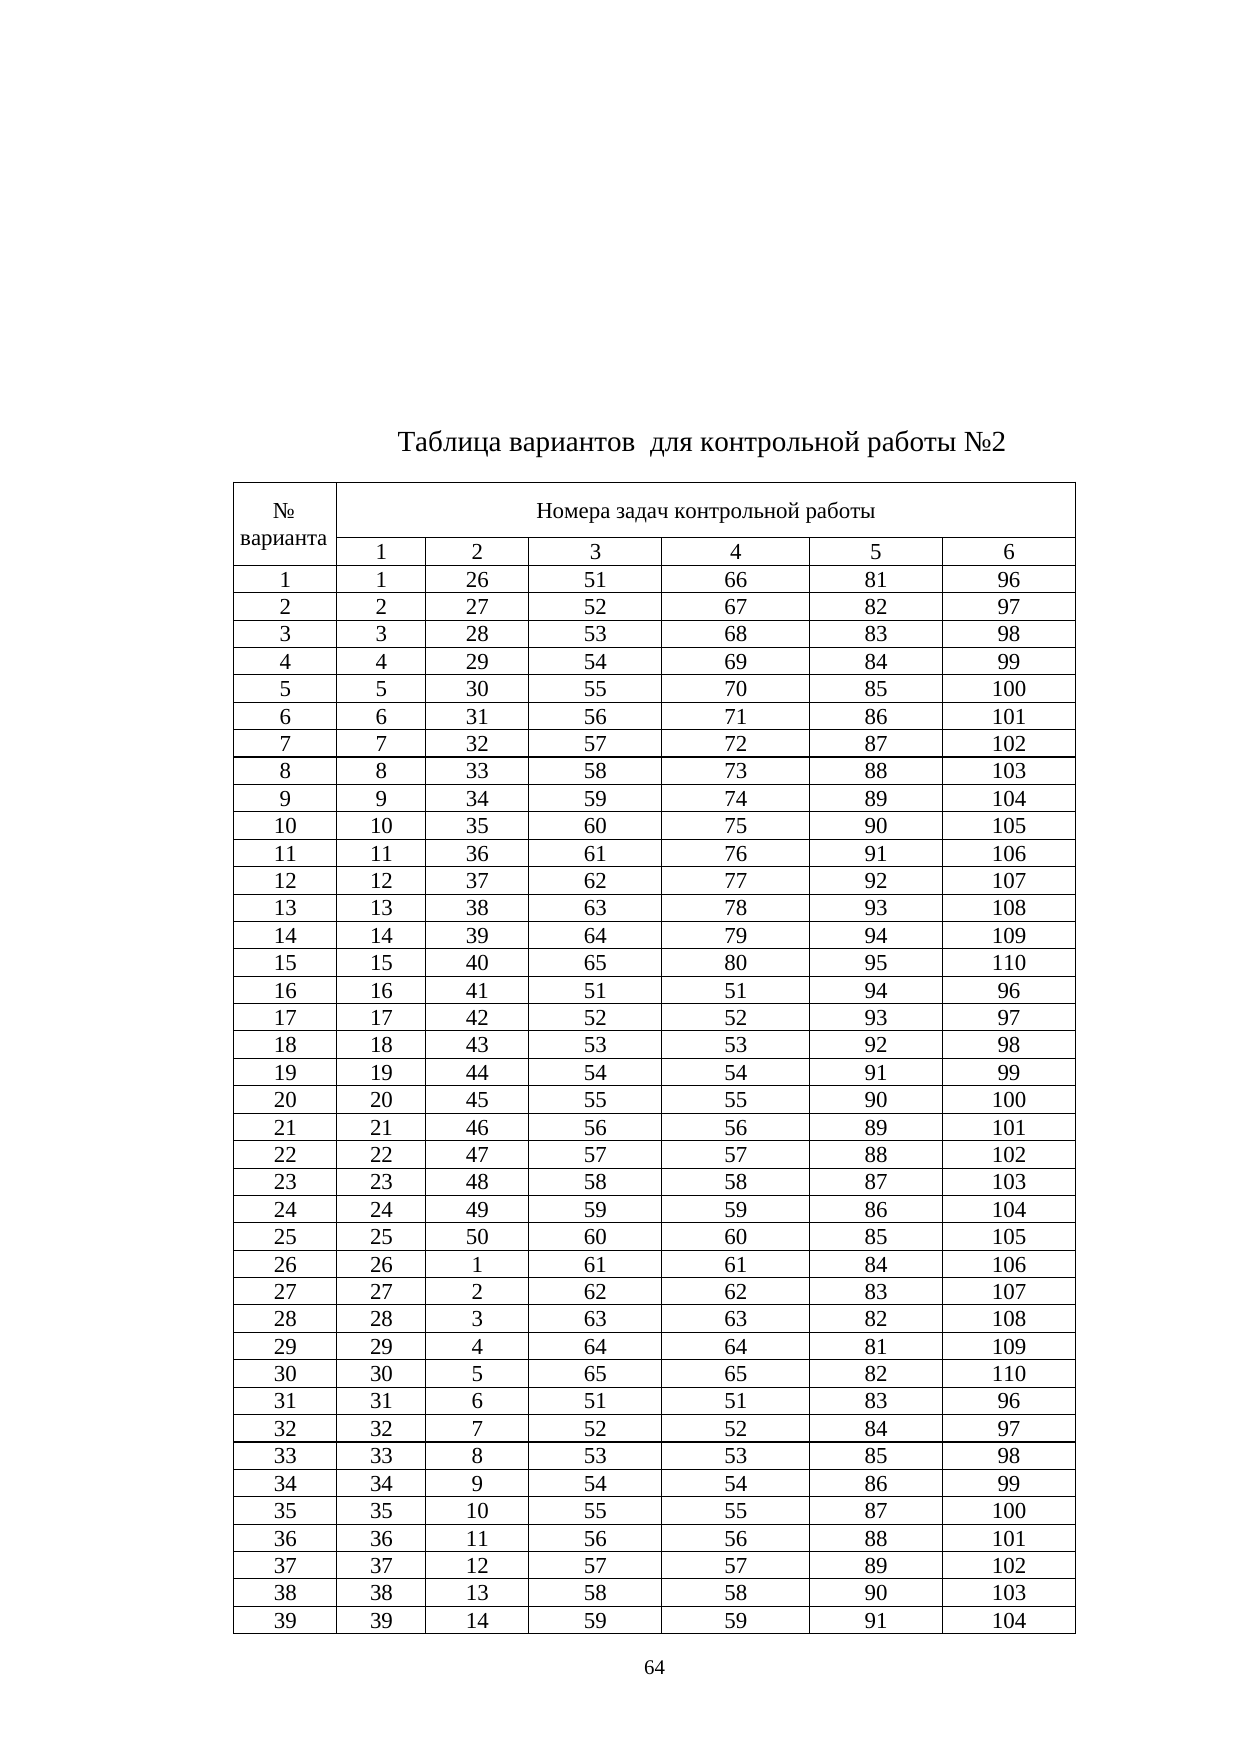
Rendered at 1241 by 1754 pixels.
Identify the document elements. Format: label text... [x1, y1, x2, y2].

table_cell 6 [337, 703, 425, 729]
table_cell 93 [810, 1004, 942, 1030]
table_cell 75 [662, 812, 809, 839]
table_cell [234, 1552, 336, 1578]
table_cell 4 [234, 648, 336, 674]
table_cell 5 [810, 538, 942, 565]
table_cell 8 [337, 758, 425, 784]
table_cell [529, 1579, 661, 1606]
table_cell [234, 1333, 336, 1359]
table_cell 1 [234, 566, 336, 592]
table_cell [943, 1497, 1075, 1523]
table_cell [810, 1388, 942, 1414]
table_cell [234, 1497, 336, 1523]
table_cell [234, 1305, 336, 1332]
table_cell 26 [426, 566, 528, 592]
table_cell 11 [337, 840, 425, 866]
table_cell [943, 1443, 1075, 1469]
table_cell 55 [529, 675, 661, 702]
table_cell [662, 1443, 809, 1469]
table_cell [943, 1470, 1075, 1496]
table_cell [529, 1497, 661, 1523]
table_cell 76 [662, 840, 809, 866]
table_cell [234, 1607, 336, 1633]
table_cell 19 [337, 1059, 425, 1085]
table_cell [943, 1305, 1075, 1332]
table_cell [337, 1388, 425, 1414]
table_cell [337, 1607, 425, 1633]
table_cell 93 [810, 895, 942, 921]
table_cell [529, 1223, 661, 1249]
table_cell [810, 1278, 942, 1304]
table_cell 104 [943, 785, 1075, 811]
table_cell 31 [426, 703, 528, 729]
table_cell 17 [337, 1004, 425, 1030]
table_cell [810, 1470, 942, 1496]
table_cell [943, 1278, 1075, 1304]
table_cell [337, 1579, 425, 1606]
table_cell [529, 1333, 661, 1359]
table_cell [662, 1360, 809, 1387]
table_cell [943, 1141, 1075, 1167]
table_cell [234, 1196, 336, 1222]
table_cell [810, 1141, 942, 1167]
table_cell 84 [810, 648, 942, 674]
table_cell 1 [337, 566, 425, 592]
table_cell 37 [426, 867, 528, 893]
table_cell 61 [529, 840, 661, 866]
table_cell 40 [426, 949, 528, 976]
table_cell 44 [426, 1059, 528, 1085]
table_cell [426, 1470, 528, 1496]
table_cell 70 [662, 675, 809, 702]
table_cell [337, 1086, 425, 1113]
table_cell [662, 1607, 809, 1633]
table_cell 97 [943, 1004, 1075, 1030]
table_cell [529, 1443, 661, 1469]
table_cell 53 [529, 1031, 661, 1058]
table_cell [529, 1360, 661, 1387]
table_cell 65 [529, 949, 661, 976]
table_cell 27 [426, 593, 528, 619]
table_cell 18 [337, 1031, 425, 1058]
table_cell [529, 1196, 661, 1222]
table_cell 42 [426, 1004, 528, 1030]
table_cell 80 [662, 949, 809, 976]
table_cell 3 [529, 538, 661, 565]
table_cell 7 [234, 730, 336, 756]
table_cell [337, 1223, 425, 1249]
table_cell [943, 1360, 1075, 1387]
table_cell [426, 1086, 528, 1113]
table_cell 106 [943, 840, 1075, 866]
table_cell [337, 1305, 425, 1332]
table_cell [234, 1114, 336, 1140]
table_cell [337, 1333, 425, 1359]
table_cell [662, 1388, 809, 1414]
table_cell 86 [810, 703, 942, 729]
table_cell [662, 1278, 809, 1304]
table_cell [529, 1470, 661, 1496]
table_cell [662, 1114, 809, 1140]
table_cell 54 [529, 1059, 661, 1085]
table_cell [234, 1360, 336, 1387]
table_cell 53 [662, 1031, 809, 1058]
table_cell 54 [662, 1059, 809, 1085]
table_cell 92 [810, 1031, 942, 1058]
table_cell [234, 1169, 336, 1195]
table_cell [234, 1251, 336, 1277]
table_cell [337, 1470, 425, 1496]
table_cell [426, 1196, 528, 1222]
table_cell 77 [662, 867, 809, 893]
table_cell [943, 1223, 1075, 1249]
table_cell 72 [662, 730, 809, 756]
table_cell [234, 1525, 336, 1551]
table_cell 35 [426, 812, 528, 839]
table_cell 54 [529, 648, 661, 674]
table_cell 10 [234, 812, 336, 839]
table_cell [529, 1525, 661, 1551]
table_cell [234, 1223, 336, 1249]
table_cell 101 [943, 703, 1075, 729]
table_cell 63 [529, 895, 661, 921]
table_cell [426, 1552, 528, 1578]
table_cell 4 [337, 648, 425, 674]
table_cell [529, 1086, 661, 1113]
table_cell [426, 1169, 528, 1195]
table_cell 110 [943, 949, 1075, 976]
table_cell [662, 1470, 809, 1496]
table_cell 74 [662, 785, 809, 811]
table_cell 3 [337, 621, 425, 647]
table_cell 36 [426, 840, 528, 866]
table_cell 98 [943, 1031, 1075, 1058]
table_cell 57 [529, 730, 661, 756]
table_cell 56 [529, 703, 661, 729]
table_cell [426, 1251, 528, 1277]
table_cell 91 [810, 840, 942, 866]
table_header Номера задач контрольной работы [337, 483, 1075, 537]
table_cell 60 [529, 812, 661, 839]
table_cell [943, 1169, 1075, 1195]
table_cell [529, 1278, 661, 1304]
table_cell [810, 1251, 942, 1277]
table_cell 109 [943, 922, 1075, 948]
table_cell 98 [943, 621, 1075, 647]
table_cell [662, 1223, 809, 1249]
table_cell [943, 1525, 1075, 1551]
table_cell 95 [810, 949, 942, 976]
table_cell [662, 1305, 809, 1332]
table_cell 30 [426, 675, 528, 702]
table_cell 16 [337, 977, 425, 1003]
table_cell 19 [234, 1059, 336, 1085]
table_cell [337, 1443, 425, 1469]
table_cell 2 [426, 538, 528, 565]
table_cell 6 [943, 538, 1075, 565]
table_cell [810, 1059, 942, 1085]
table_cell 85 [810, 675, 942, 702]
table_cell 41 [426, 977, 528, 1003]
table_header № варианта [234, 483, 336, 565]
table_cell 89 [810, 785, 942, 811]
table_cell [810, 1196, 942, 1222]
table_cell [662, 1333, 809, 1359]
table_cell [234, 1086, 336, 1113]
table_cell 29 [426, 648, 528, 674]
table_cell 59 [529, 785, 661, 811]
table_cell 52 [529, 593, 661, 619]
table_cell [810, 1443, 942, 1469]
table_cell 9 [337, 785, 425, 811]
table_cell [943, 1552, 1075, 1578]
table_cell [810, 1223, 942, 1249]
table_cell 15 [234, 949, 336, 976]
table_cell 105 [943, 812, 1075, 839]
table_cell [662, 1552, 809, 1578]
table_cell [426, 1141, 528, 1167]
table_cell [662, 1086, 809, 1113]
table_cell 51 [662, 977, 809, 1003]
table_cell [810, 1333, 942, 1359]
table_cell 68 [662, 621, 809, 647]
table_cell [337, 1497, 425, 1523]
table_cell 94 [810, 922, 942, 948]
table_cell 14 [337, 922, 425, 948]
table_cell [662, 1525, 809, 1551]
table_cell 96 [943, 977, 1075, 1003]
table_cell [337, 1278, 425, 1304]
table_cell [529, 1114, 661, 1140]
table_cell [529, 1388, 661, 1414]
table_cell 53 [529, 621, 661, 647]
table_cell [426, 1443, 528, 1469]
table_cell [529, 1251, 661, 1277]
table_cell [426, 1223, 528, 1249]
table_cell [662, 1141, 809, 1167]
table_cell 43 [426, 1031, 528, 1058]
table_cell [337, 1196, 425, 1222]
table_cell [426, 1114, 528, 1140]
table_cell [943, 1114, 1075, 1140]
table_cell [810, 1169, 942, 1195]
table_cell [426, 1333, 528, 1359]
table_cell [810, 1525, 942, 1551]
table_cell 38 [426, 895, 528, 921]
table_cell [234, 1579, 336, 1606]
table_cell 83 [810, 621, 942, 647]
table_cell 94 [810, 977, 942, 1003]
table_cell 107 [943, 867, 1075, 893]
table_cell 58 [529, 758, 661, 784]
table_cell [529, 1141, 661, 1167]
table_cell 13 [337, 895, 425, 921]
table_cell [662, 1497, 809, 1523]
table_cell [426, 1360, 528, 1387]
table_cell 108 [943, 895, 1075, 921]
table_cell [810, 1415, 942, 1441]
table_cell 66 [662, 566, 809, 592]
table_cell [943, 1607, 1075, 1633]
table_cell 33 [426, 758, 528, 784]
table_cell 69 [662, 648, 809, 674]
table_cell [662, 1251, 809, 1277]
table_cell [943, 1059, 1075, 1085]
table_cell 4 [662, 538, 809, 565]
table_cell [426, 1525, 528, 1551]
table_cell 87 [810, 730, 942, 756]
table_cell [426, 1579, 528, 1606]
table_cell 62 [529, 867, 661, 893]
table_cell 90 [810, 812, 942, 839]
table_cell 5 [234, 675, 336, 702]
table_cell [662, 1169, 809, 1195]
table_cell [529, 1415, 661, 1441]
table_cell 28 [426, 621, 528, 647]
table_cell 81 [810, 566, 942, 592]
table_cell 13 [234, 895, 336, 921]
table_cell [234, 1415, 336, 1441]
table_cell 5 [337, 675, 425, 702]
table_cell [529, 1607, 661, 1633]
table_cell 92 [810, 867, 942, 893]
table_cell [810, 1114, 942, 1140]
table_cell 103 [943, 758, 1075, 784]
table_cell 10 [337, 812, 425, 839]
table_cell 102 [943, 730, 1075, 756]
table_cell 100 [943, 675, 1075, 702]
table_cell 67 [662, 593, 809, 619]
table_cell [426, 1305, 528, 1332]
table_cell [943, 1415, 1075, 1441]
table_cell 88 [810, 758, 942, 784]
table_cell 2 [337, 593, 425, 619]
table_cell 78 [662, 895, 809, 921]
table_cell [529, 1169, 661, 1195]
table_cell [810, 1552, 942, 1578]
table_cell 51 [529, 977, 661, 1003]
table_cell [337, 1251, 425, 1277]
table_cell 73 [662, 758, 809, 784]
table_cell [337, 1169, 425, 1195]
table_cell 96 [943, 566, 1075, 592]
table_cell 1 [337, 538, 425, 565]
text Таблица вариантов для контрольной работы №2 [84, 424, 1169, 458]
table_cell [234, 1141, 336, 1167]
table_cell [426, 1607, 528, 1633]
table_cell 2 [234, 593, 336, 619]
table_cell 99 [943, 648, 1075, 674]
table_cell 34 [426, 785, 528, 811]
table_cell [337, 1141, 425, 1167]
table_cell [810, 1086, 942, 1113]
table_cell 64 [529, 922, 661, 948]
table_cell 71 [662, 703, 809, 729]
table_cell 15 [337, 949, 425, 976]
table_cell 9 [234, 785, 336, 811]
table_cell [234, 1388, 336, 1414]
table_cell 12 [337, 867, 425, 893]
table_cell 7 [337, 730, 425, 756]
table_cell 16 [234, 977, 336, 1003]
table_cell 39 [426, 922, 528, 948]
table_cell 11 [234, 840, 336, 866]
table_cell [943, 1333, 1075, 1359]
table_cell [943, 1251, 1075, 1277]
table_cell 97 [943, 593, 1075, 619]
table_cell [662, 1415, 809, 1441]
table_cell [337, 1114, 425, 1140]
table_cell 32 [426, 730, 528, 756]
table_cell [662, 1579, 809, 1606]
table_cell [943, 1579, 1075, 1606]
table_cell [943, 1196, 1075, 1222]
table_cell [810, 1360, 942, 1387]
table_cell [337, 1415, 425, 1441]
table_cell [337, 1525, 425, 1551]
table_cell 52 [662, 1004, 809, 1030]
table_cell 6 [234, 703, 336, 729]
table_cell 8 [234, 758, 336, 784]
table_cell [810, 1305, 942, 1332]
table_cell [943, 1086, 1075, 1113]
table_cell 14 [234, 922, 336, 948]
table_cell 3 [234, 621, 336, 647]
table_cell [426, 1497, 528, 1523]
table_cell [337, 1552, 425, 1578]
table_cell 12 [234, 867, 336, 893]
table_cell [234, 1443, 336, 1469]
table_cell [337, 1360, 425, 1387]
table_cell 79 [662, 922, 809, 948]
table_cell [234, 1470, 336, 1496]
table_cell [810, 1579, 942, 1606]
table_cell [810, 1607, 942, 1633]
table_cell 17 [234, 1004, 336, 1030]
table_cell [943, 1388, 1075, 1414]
table_cell 82 [810, 593, 942, 619]
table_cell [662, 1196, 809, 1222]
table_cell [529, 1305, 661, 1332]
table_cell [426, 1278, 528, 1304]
table_cell 51 [529, 566, 661, 592]
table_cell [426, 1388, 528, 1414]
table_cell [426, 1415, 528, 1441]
table_cell 18 [234, 1031, 336, 1058]
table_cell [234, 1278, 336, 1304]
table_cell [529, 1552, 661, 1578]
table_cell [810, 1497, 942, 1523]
table_cell 52 [529, 1004, 661, 1030]
